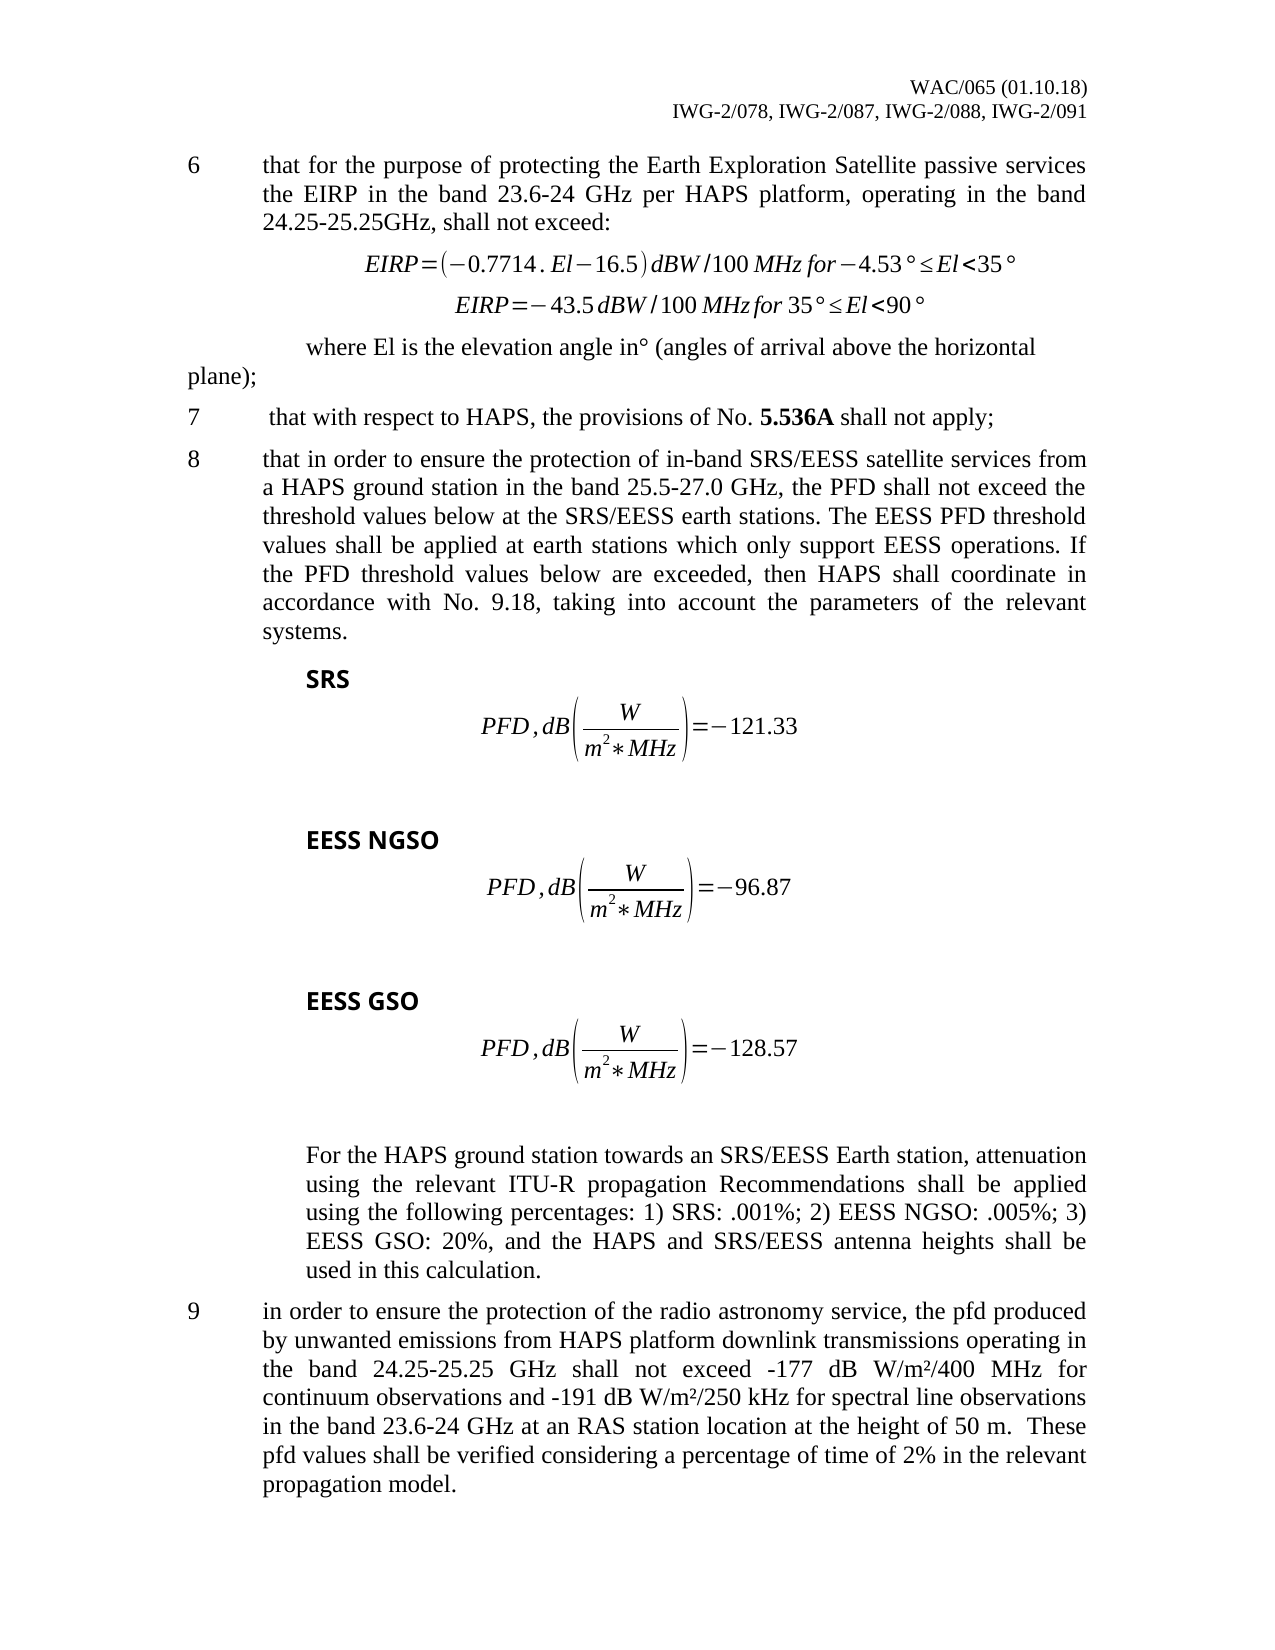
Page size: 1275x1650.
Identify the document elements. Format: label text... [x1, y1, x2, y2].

text 7 that with respect to HAPS, the provisions of No. 5.536A shall not apply; [187, 402, 1087, 431]
text 9 in order to ensure the protection of the radio astronomy service, the pfd produced by unwanted emissions from HAPS platform downlink transmissions operating in the band 24.25-25.25 GHz shall not exceed -177 dB W/m²/400 MHz for continuum observations and -191 dB W/m²/250 kHz for spectral line observations in the band 23.6-24 GHz at an RAS station location at the height of 50 m. These pfd values shall be verified considering a percentage of time of 2% in the relevant propagation model. [187, 1296, 1087, 1497]
text SRS [187, 662, 1087, 696]
text where El is the elevation angle in° (angles of arrival above the horizontal plane); [187, 332, 1087, 390]
text For the HAPS ground station towards an SRS/EESS Earth station, attenuation using the relevant ITU-R propagation Recommendations shall be applied using the following percentages: 1) SRS: .001%; 2) EESS NGSO: .005%; 3) EESS GSO: 20%, and the HAPS and SRS/EESS antenna heights shall be used in this calculation. [306, 1140, 1087, 1284]
text 8 that in order to ensure the protection of in-band SRS/EESS satellite services from a HAPS ground station in the band 25.5-27.0 GHz, the PFD shall not exceed the threshold values below at the SRS/EESS earth stations. The EESS PFD threshold values shall be applied at earth stations which only support EESS operations. If the PFD threshold values below are exceeded, then HAPS shall coordinate in accordance with No. 9.18, taking into account the parameters of the relevant systems. [187, 444, 1087, 645]
text 6 that for the purpose of protecting the Earth Exploration Satellite passive services the EIRP in the band 23.6-24 GHz per HAPS platform, operating in the band 24.25-25.25GHz, shall not exceed: [187, 150, 1087, 236]
text EESS GSO [187, 983, 1087, 1017]
text EESS NGSO [187, 822, 1087, 857]
